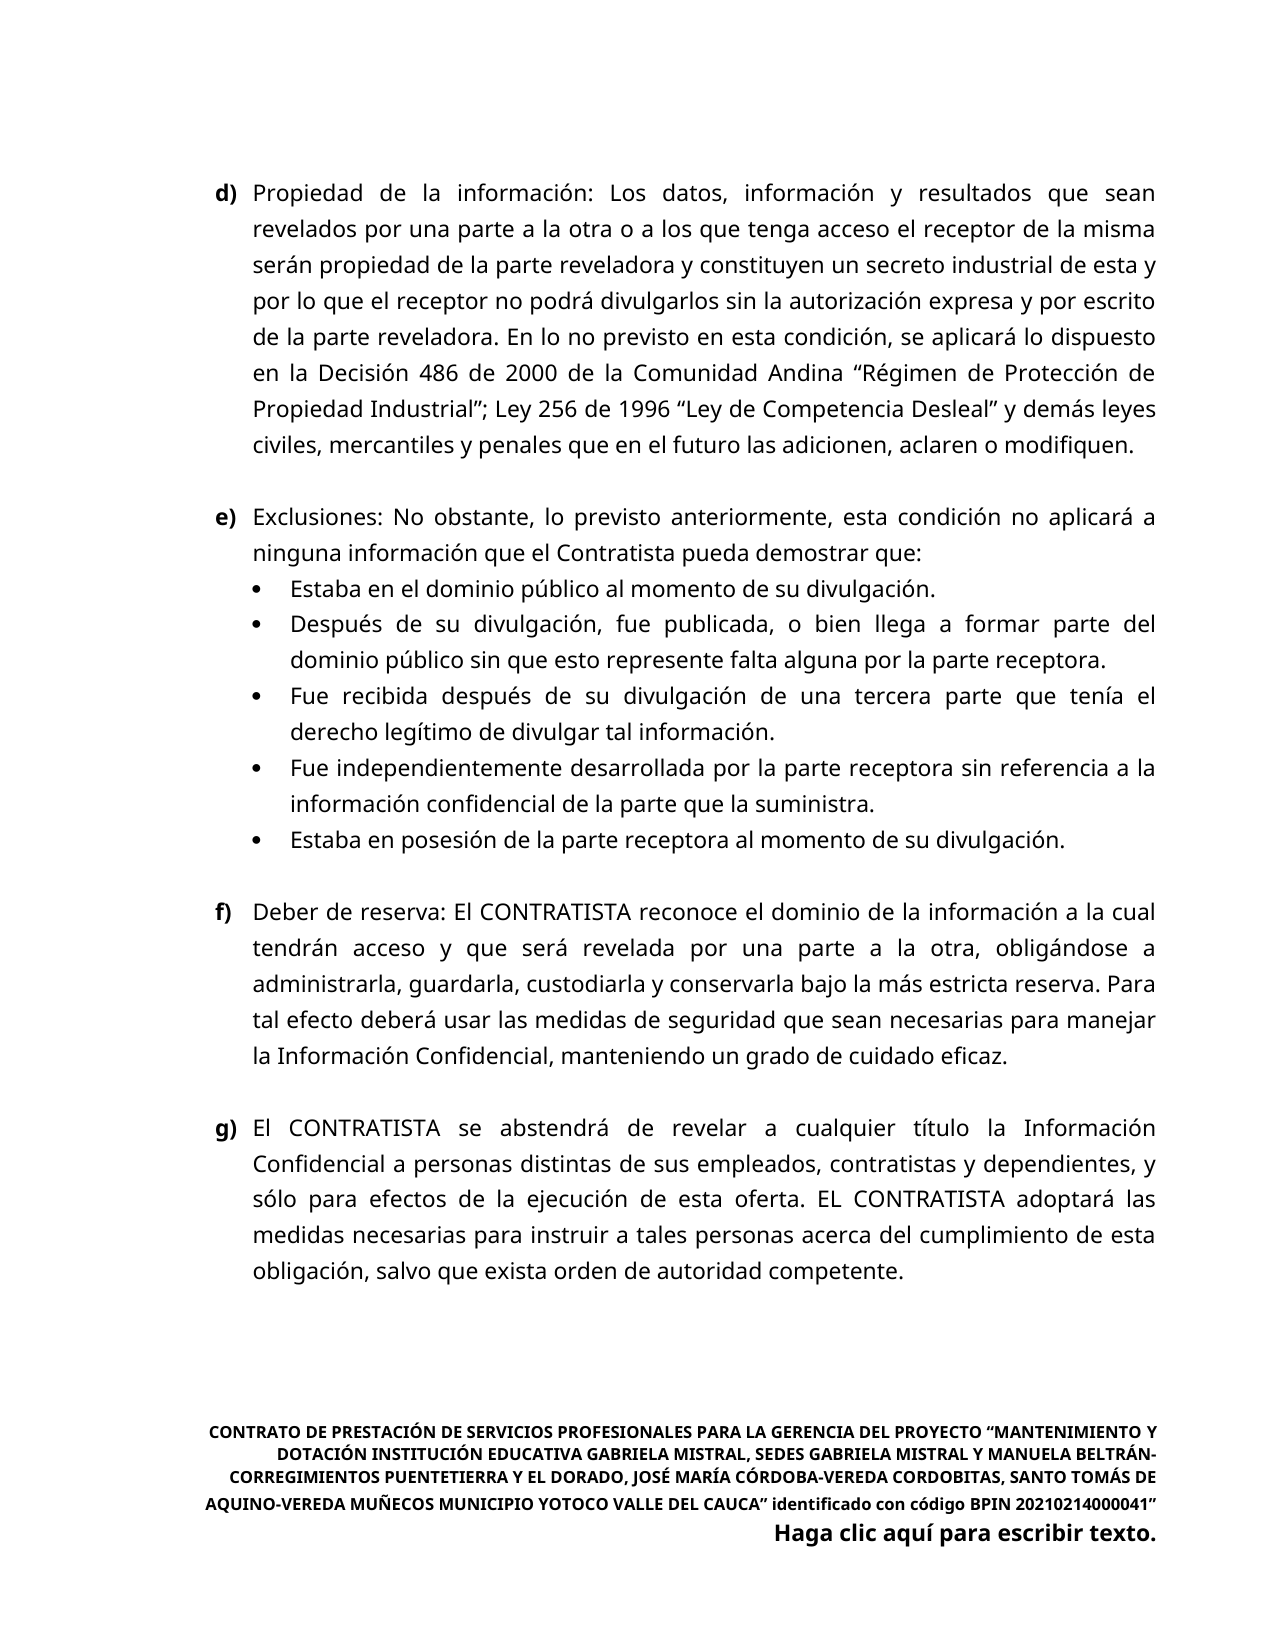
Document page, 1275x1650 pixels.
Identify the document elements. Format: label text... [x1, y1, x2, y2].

list Estaba en el dominio público al momento de su divulgación. [252, 572, 1157, 604]
list Después de su divulgación, fue publicada, o bien llega a formar parte del dominio público sin que esto represente falta alguna por la parte receptora. [252, 608, 1157, 676]
list Deber de reserva: El CONTRATISTA reconoce el dominio de la información a la cual tendrán acceso y que será revelada por una parte a la otra, obligándose a administrarla, guardarla, custodiarla y conservarla bajo la más estricta reserva. Para tal efecto deberá usar las medidas de seguridad que sean necesarias para manejar la Información Confidencial, manteniendo un grado de cuidado eficaz. [215, 896, 1157, 1071]
list Exclusiones: No obstante, lo previsto anteriormente, esta condición no aplicará a ninguna información que el Contratista pueda demostrar que: [215, 501, 1157, 568]
list El CONTRATISTA se abstendrá de revelar a cualquier título la Información Confidencial a personas distintas de sus empleados, contratistas y dependientes, y sólo para efectos de la ejecución de esta oferta. EL CONTRATISTA adoptará las medidas necesarias para instruir a tales personas acerca del cumplimiento de esta obligación, salvo que exista orden de autoridad competente. [215, 1112, 1157, 1287]
list Estaba en posesión de la parte receptora al momento de su divulgación. [252, 824, 1157, 855]
list Propiedad de la información: Los datos, información y resultados que sean revelados por una parte a la otra o a los que tenga acceso el receptor de la misma serán propiedad de la parte reveladora y constituyen un secreto industrial de esta y por lo que el receptor no podrá divulgarlos sin la autorización expresa y por escrito de la parte reveladora. En lo no previsto en esta condición, se aplicará lo dispuesto en la Decisión 486 de 2000 de la Comunidad Andina “Régimen de Protección de Propiedad Industrial”; Ley 256 de 1996 “Ley de Competencia Desleal” y demás leyes civiles, mercantiles y penales que en el futuro las adicionen, aclaren o modifiquen. [215, 177, 1157, 460]
list Fue recibida después de su divulgación de una tercera parte que tenía el derecho legítimo de divulgar tal información. [252, 680, 1157, 747]
list Fue independientemente desarrollada por la parte receptora sin referencia a la información confidencial de la parte que la suministra. [252, 752, 1157, 819]
